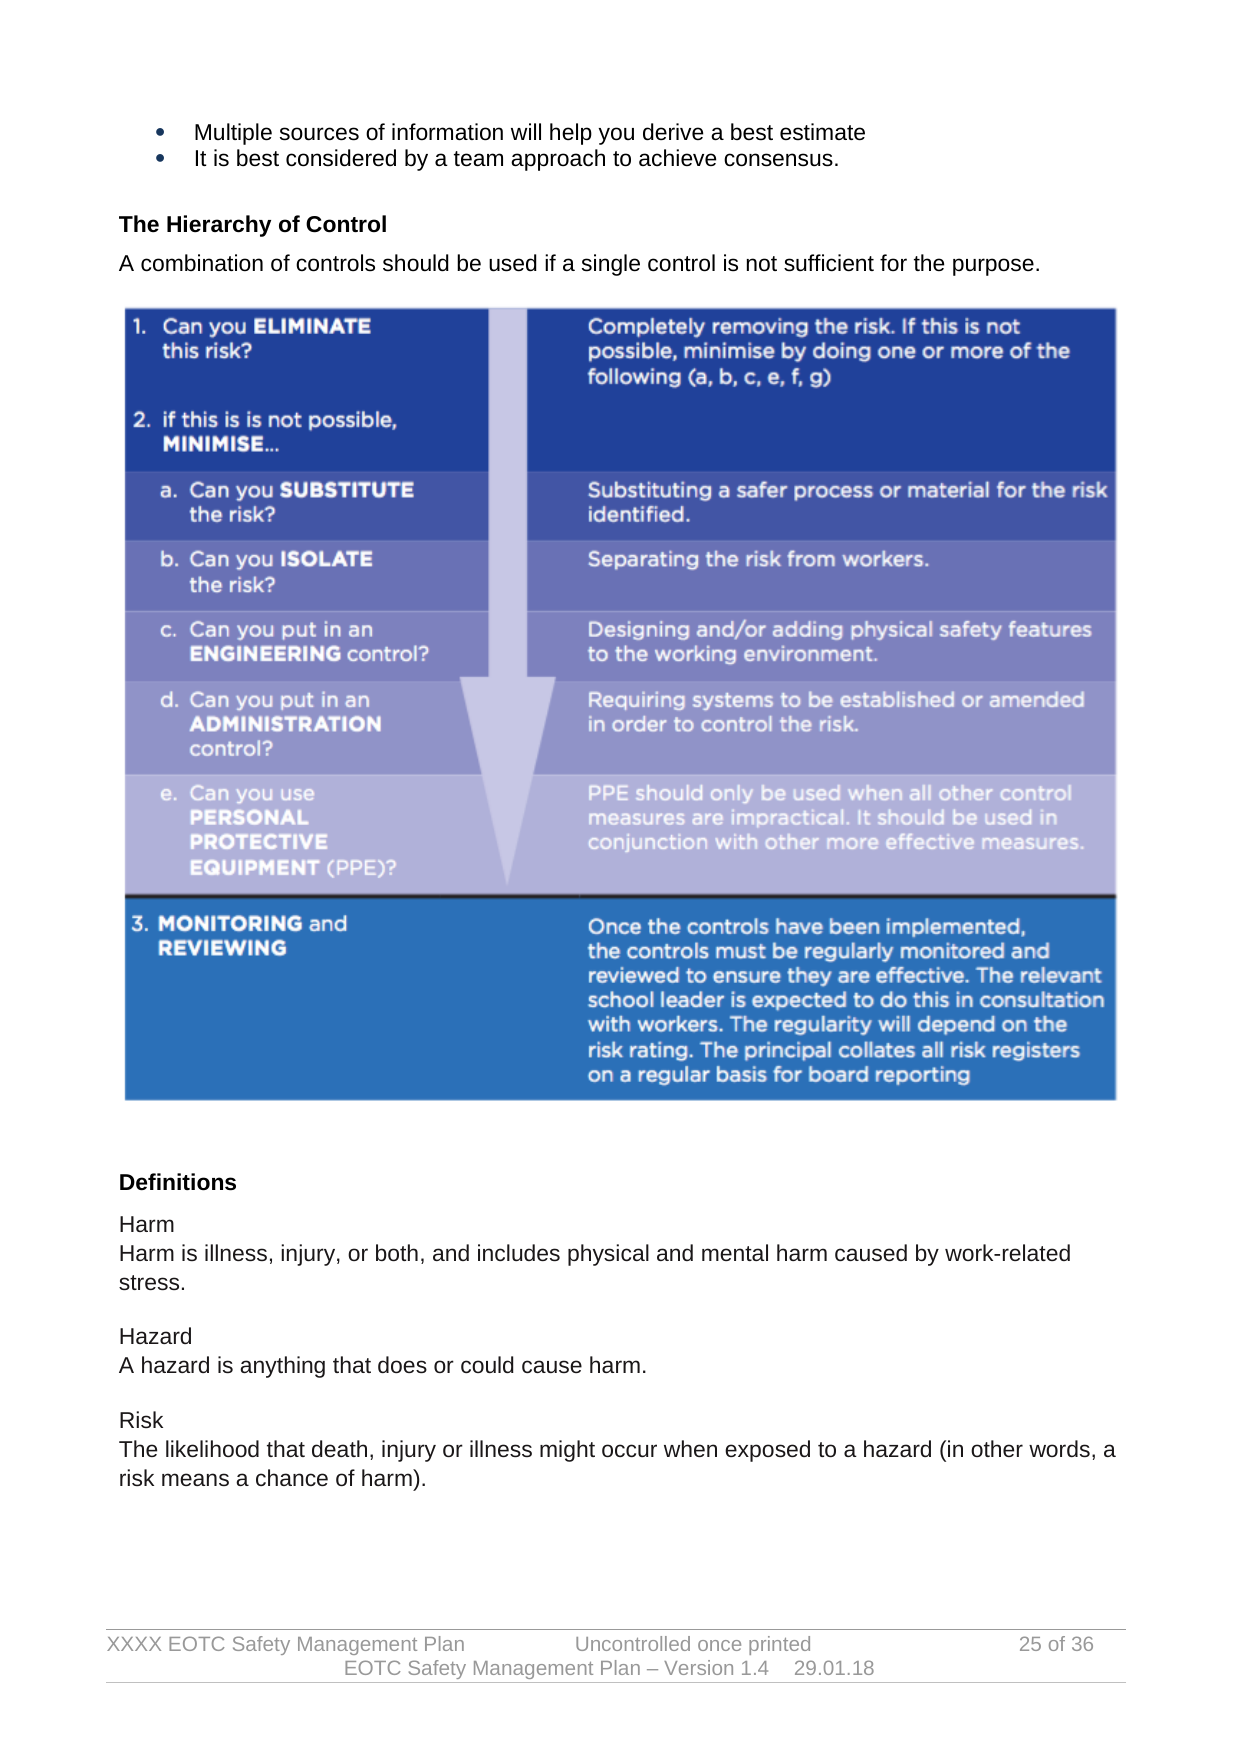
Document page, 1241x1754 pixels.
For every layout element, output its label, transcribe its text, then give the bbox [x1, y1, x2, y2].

text Hazard [119, 1320, 1121, 1349]
text Risk [119, 1404, 1121, 1433]
list It is best considered by a team approach to achieve consensus. [156, 145, 1121, 171]
text A combination of controls should be used if a single control is not sufficient for the purpose. [119, 250, 1121, 276]
text The likelihood that death, injury or illness might occur when exposed to a hazard (in other words, a risk means a chance of harm). [119, 1433, 1121, 1491]
text Harm [119, 1208, 1121, 1237]
subtitle The Hierarchy of Control [119, 211, 1121, 237]
list Multiple sources of information will help you derive a best estimate [156, 119, 1121, 145]
text A hazard is anything that does or could cause harm. [119, 1349, 1121, 1379]
picture [118, 301, 1122, 1105]
subtitle Definitions [119, 1169, 1121, 1195]
text Harm is illness, injury, or both, and includes physical and mental harm caused by work-related stress. [119, 1237, 1121, 1295]
